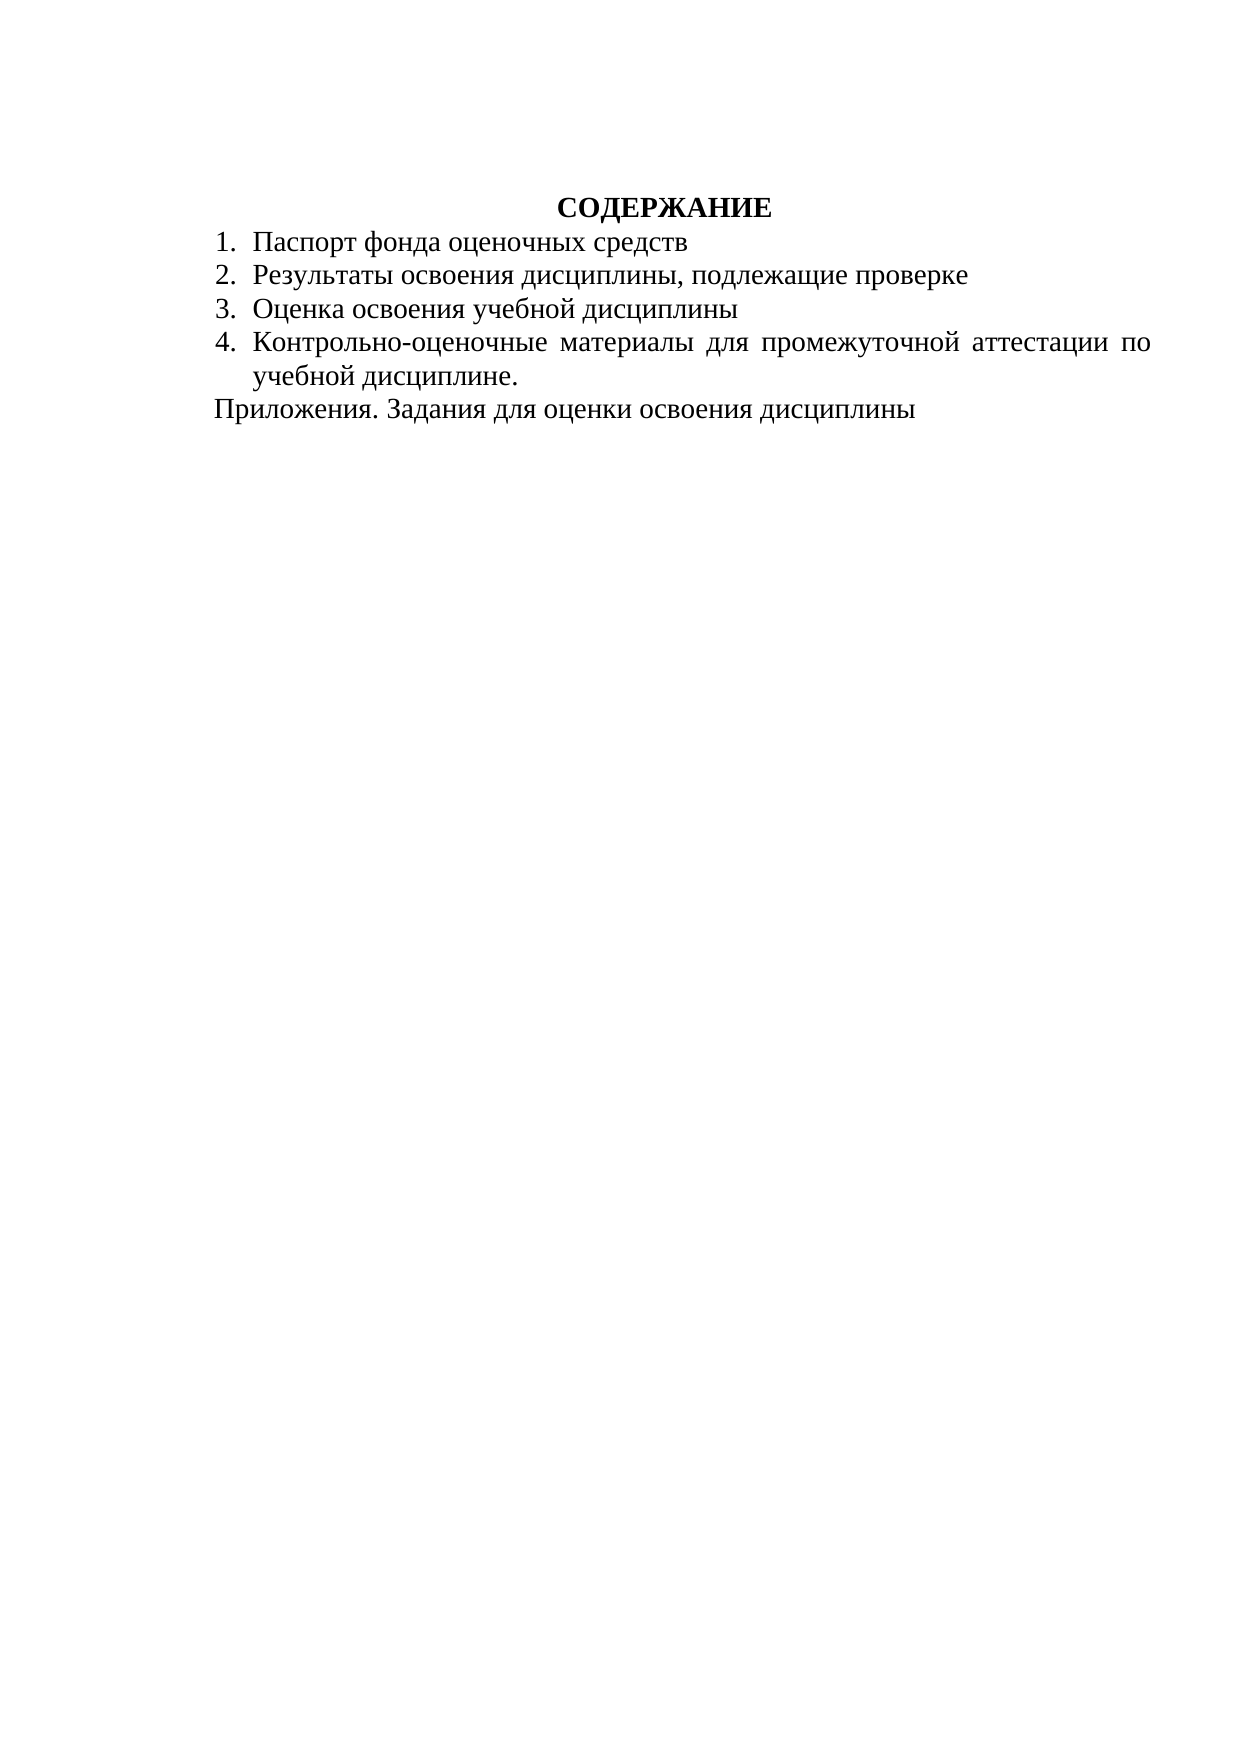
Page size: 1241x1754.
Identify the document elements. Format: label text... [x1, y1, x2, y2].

list Контрольно-оценочные материалы для промежуточной аттестации по учебной дисциплине. [215, 324, 1152, 392]
subtitle СОДЕРЖАНИЕ [177, 190, 1152, 224]
list Оценка освоения учебной дисциплины [215, 291, 1152, 324]
list Результаты освоения дисциплины, подлежащие проверке [215, 257, 1152, 291]
text Приложения. Задания для оценки освоения дисциплины [177, 392, 1152, 425]
list Паспорт фонда оценочных средств [215, 224, 1152, 257]
